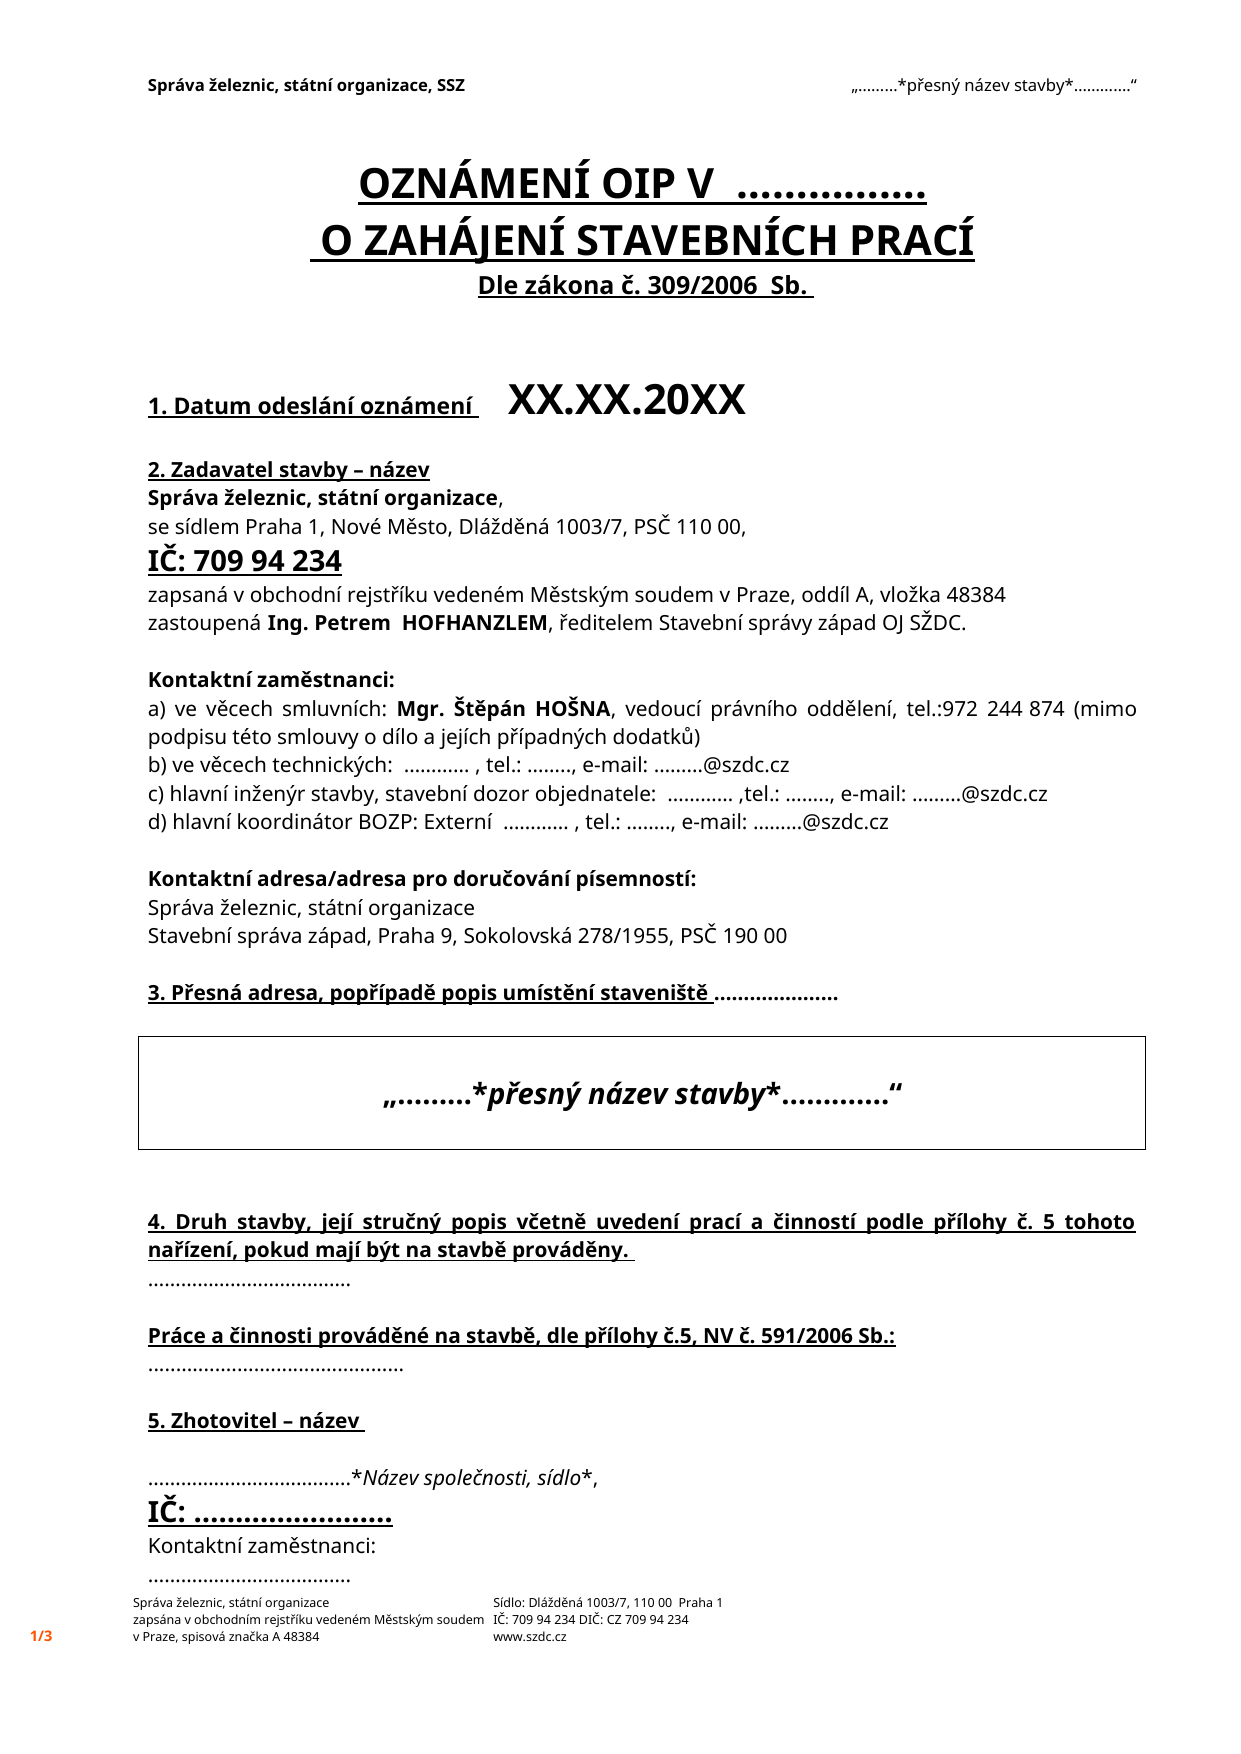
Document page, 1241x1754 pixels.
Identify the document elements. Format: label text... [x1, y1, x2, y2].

text Stavební správa západ, Praha 9, Sokolovská 278/1955, PSČ 190 00 [148, 921, 1137, 949]
text se sídlem Praha 1, Nové Město, Dlážděná 1003/7, PSČ 110 00, [148, 512, 1137, 540]
text „………*přesný název stavby*………….“ [148, 1073, 1137, 1113]
text 5. Zhotovitel – název [148, 1406, 1137, 1435]
text c) hlavní inženýr stavby, stavební dozor objednatele: ………… ,tel.: …….., e-mail: ………@szdc.cz [148, 779, 1137, 807]
text Práce a činnosti prováděné na stavbě, dle přílohy č.5, NV č. 591/2006 Sb.: [148, 1321, 1137, 1349]
text Správa železnic, státní organizace [148, 893, 1137, 921]
text d) hlavní koordinátor BOZP: Externí ………… , tel.: …….., e-mail: ………@szdc.cz [148, 807, 1137, 836]
text a) ve věcech smluvních: Mgr. Štěpán HOŠNA, vedoucí právního oddělení, tel.:972 244 874 (mimo podpisu této smlouvy o dílo a jejích případných dodatků) [148, 694, 1137, 751]
text 2. Zadavatel stavby – název [148, 455, 1137, 483]
text zastoupená Ing. Petrem HOFHANZLEM, ředitelem Stavební správy západ OJ SŽDC. [148, 608, 1137, 637]
text zapsaná v obchodní rejstříku vedeném Městským soudem v Praze, oddíl A, vložka 48384 [148, 580, 1137, 608]
text .............................................. [148, 1349, 1137, 1378]
text 3. Přesná adresa, popřípadě popis umístění staveniště ………………… [148, 978, 1137, 1006]
text 1. Datum odeslání oznámení XX.XX.20XX [148, 370, 1137, 426]
text O ZAHÁJENÍ STAVEBNÍCH PRACÍ [148, 211, 1137, 267]
text Kontaktní zaměstnanci: [148, 665, 1137, 694]
text 4. Druh stavby, její stručný popis včetně uvedení prací a činností podle přílohy č. 5 tohoto nařízení, pokud mají být na stavbě prováděny. [148, 1207, 1137, 1264]
text IČ: 709 94 234 [148, 540, 1137, 580]
text Kontaktní zaměstnanci: [148, 1531, 1137, 1560]
text Správa železnic, státní organizace, [148, 483, 1137, 512]
text ……………………………….*Název společnosti, sídlo*, [148, 1463, 1137, 1492]
text ………………………………. [148, 1560, 1137, 1588]
text Kontaktní adresa/adresa pro doručování písemností: [148, 864, 1137, 893]
text ………………………………. [148, 1264, 1137, 1292]
text Dle zákona č. 309/2006 Sb. [148, 267, 1137, 302]
text b) ve věcech technických: ………… , tel.: …….., e-mail: ………@szdc.cz [148, 751, 1137, 779]
text IČ: …………………… [148, 1492, 1137, 1531]
text OZNÁMENÍ OIP V ……………. [148, 154, 1137, 211]
